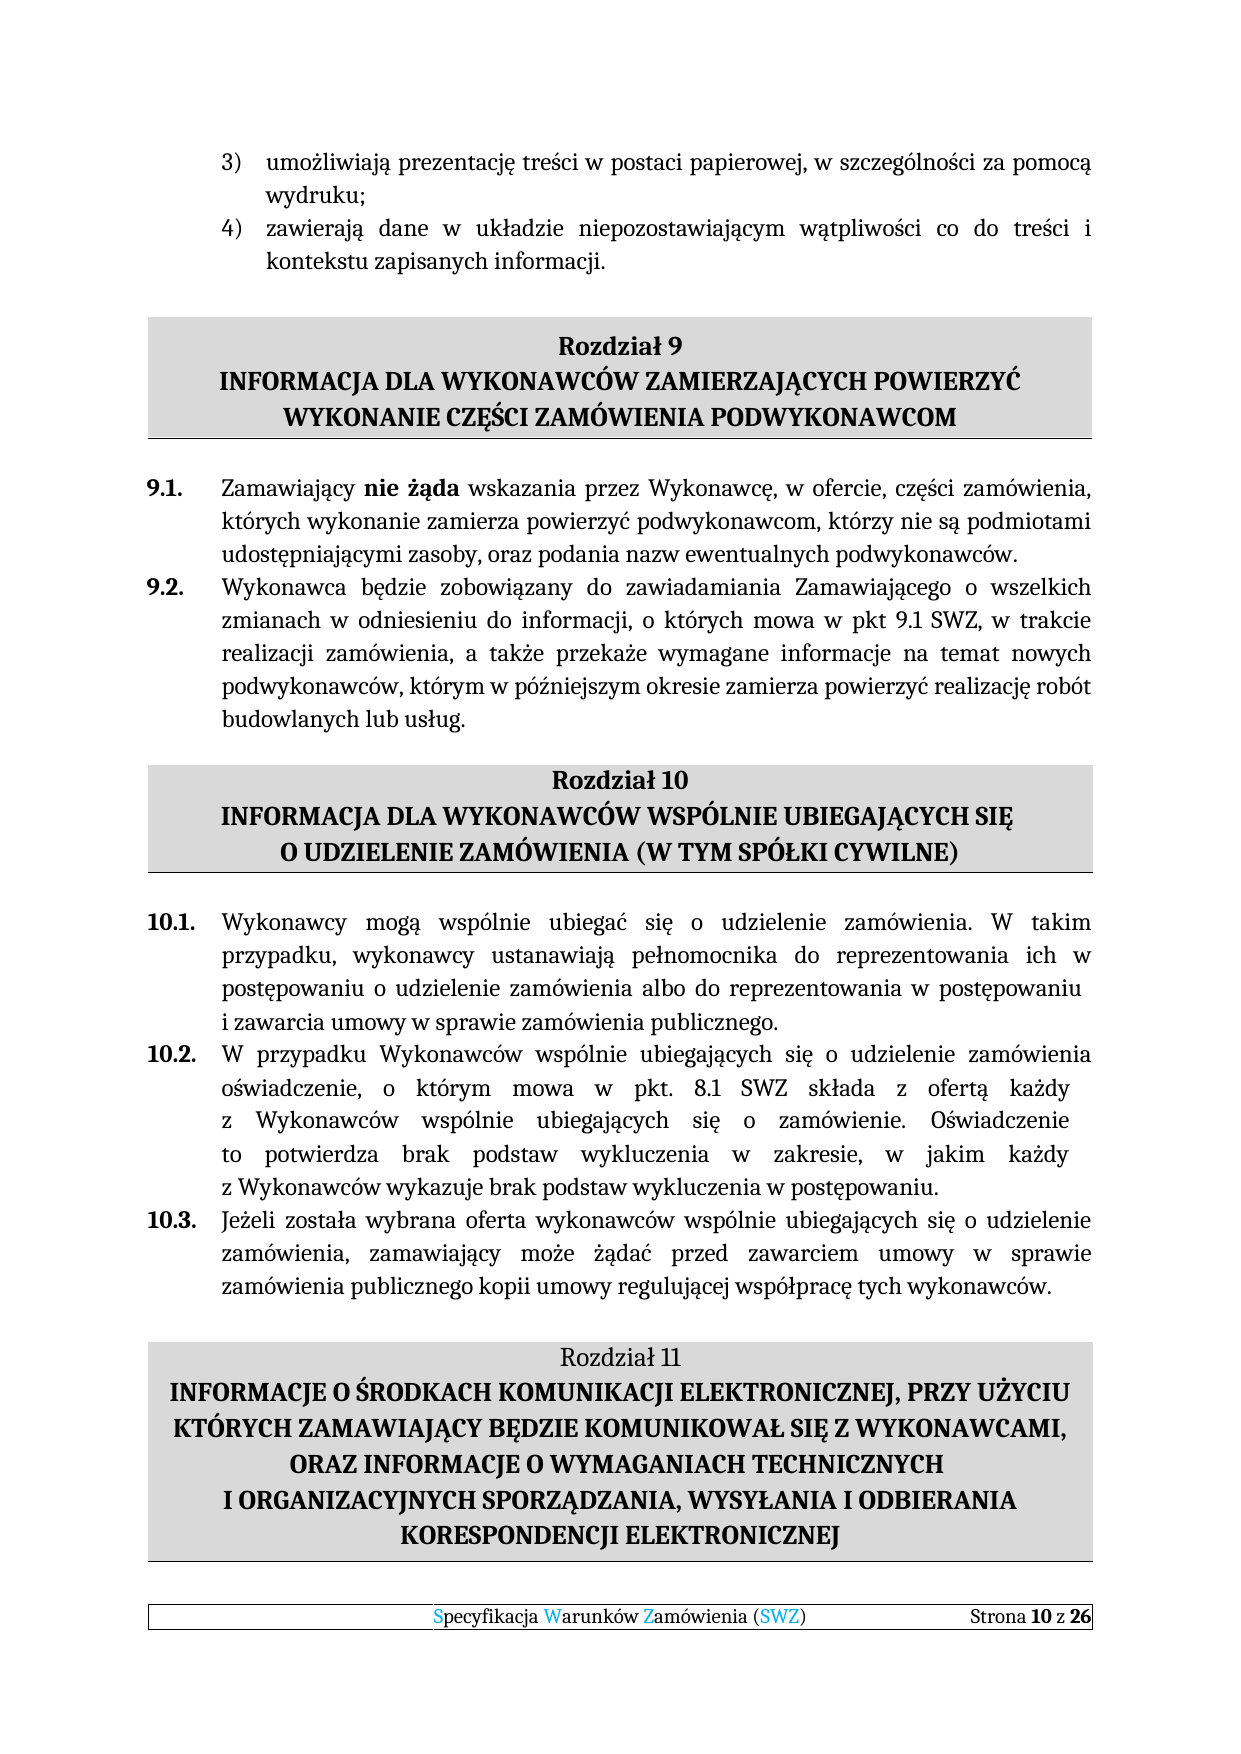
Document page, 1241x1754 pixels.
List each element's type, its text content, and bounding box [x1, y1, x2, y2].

list Jeżeli została wybrana oferta wykonawców wspólnie ubiegających się o udzielenie zamówienia, zamawiający może żądać przed zawarciem umowy w sprawie zamówienia publicznego kopii umowy regulującej współpracę tych wykonawców. [148, 1206, 1093, 1300]
list Wykonawca będzie zobowiązany do zawiadamiania Zamawiającego o wszelkich zmianach w odniesieniu do informacji, o których mowa w pkt 9.1 SWZ, w trakcie realizacji zamówienia, a także przekaże wymagane informacje na temat nowych podwykonawców, którym w późniejszym okresie zamierza powierzyć realizację robót budowlanych lub usług. [146, 573, 1093, 733]
list Zamawiający nie żąda wskazania przez Wykonawcę, w ofercie, części zamówienia, których wykonanie zamierza powierzyć podwykonawcom, którzy nie są podmiotami udostępniającymi zasoby, oraz podania nazw ewentualnych podwykonawców. [146, 474, 1093, 568]
list zawierają dane w układzie niepozostawiającym wątpliwości co do treści i kontekstu zapisanych informacji. [221, 214, 1093, 275]
table_header Rozdział 11 INFORMACJE O ŚRODKACH KOMUNIKACJI ELEKTRONICZNEJ, PRZY UŻYCIU KTÓRYCH ZAMAWIAJĄCY BĘDZIE KOMUNIKOWAŁ SIĘ Z WYKONAWCAMI, ORAZ INFORMACJE O WYMAGANIACH TECHNICZNYCH I ORGANIZACYJNYCH SPORZĄDZANIA, WYSYŁANIA I ODBIERANIA KORESPONDENCJI ELEKTRONICZNEJ [148, 1342, 1093, 1561]
table_header Rozdział 9 INFORMACJA DLA WYKONAWCÓW ZAMIERZAJĄCYCH POWIERZYĆ WYKONANIE CZĘŚCI ZAMÓWIENIA PODWYKONAWCOM [148, 317, 1092, 437]
list umożliwiają prezentację treści w postaci papierowej, w szczególności za pomocą wydruku; [221, 148, 1093, 209]
table_header Rozdział 10 INFORMACJA DLA WYKONAWCÓW WSPÓLNIE UBIEGAJĄCYCH SIĘ O UDZIELENIE ZAMÓWIENIA (W TYM SPÓŁKI CYWILNE) [148, 765, 1093, 872]
list W przypadku Wykonawców wspólnie ubiegających się o udzielenie zamówienia oświadczenie, o którym mowa w pkt. 8.1 SWZ składa z ofertą każdy z Wykonawców wspólnie ubiegających się o zamówienie. Oświadczenie to potwierdza brak podstaw wykluczenia w zakresie, w jakim każdy z Wykonawców wykazuje brak podstaw wykluczenia w postępowaniu. [148, 1040, 1093, 1201]
list Wykonawcy mogą wspólnie ubiegać się o udzielenie zamówienia. W takim przypadku, wykonawcy ustanawiają pełnomocnika do reprezentowania ich w postępowaniu o udzielenie zamówienia albo do reprezentowania w postępowaniu i zawarcia umowy w sprawie zamówienia publicznego. [148, 908, 1093, 1036]
